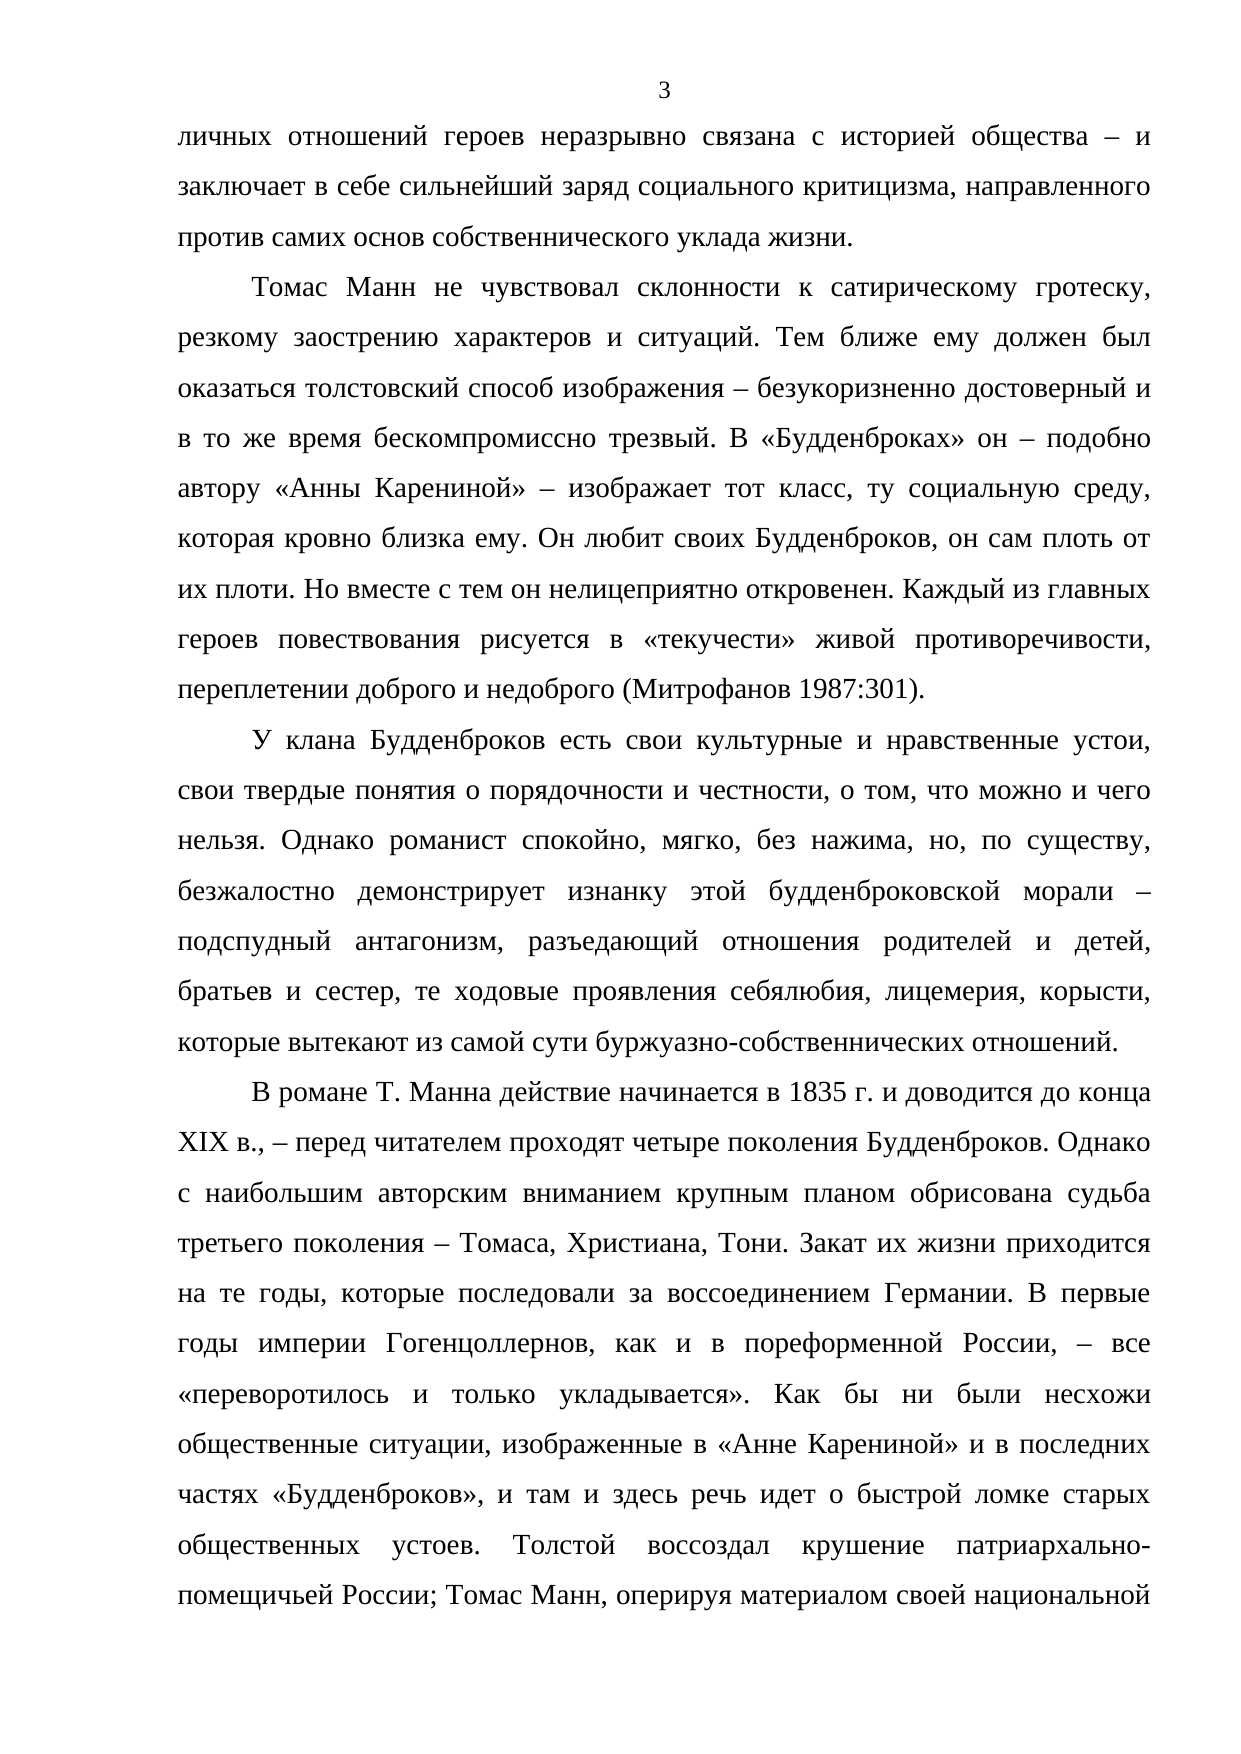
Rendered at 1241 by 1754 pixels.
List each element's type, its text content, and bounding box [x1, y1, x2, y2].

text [177, 118, 1152, 252]
text Томас Манн не чувствовал склонности к сатирическому гротеску, резкому заострению характеров и ситуаций. Тем ближе ему должен был оказаться толстовский способ изображения – безукоризненно достоверный и в то же время бескомпромиссно трезвый. В «Будденброках» он – подобно автору «Анны Карениной» – изображает тот класс, ту социальную среду, которая кровно близка ему. Он любит своих Будденброков, он сам плоть от их плоти. Но вместе с тем он нелицеприятно откровенен. Каждый из главных героев повествования рисуется в «текучести» живой противоречивости, переплетении доброго и недоброго (Митрофанов 1987:301). [177, 269, 1152, 705]
text У клана Будденброков есть свои культурные и нравственные устои, свои твердые понятия о порядочности и честности, о том, что можно и чего нельзя. Однако романист спокойно, мягко, без нажима, но, по существу, безжалостно демонстрирует изнанку этой будденброковской морали – подспудный антагонизм, разъедающий отношения родителей и детей, братьев и сестер, те ходовые проявления себялюбия, лицемерия, корысти, которые вытекают из самой сути буржуазно-собственнических отношений. [177, 722, 1152, 1057]
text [177, 1074, 1152, 1611]
